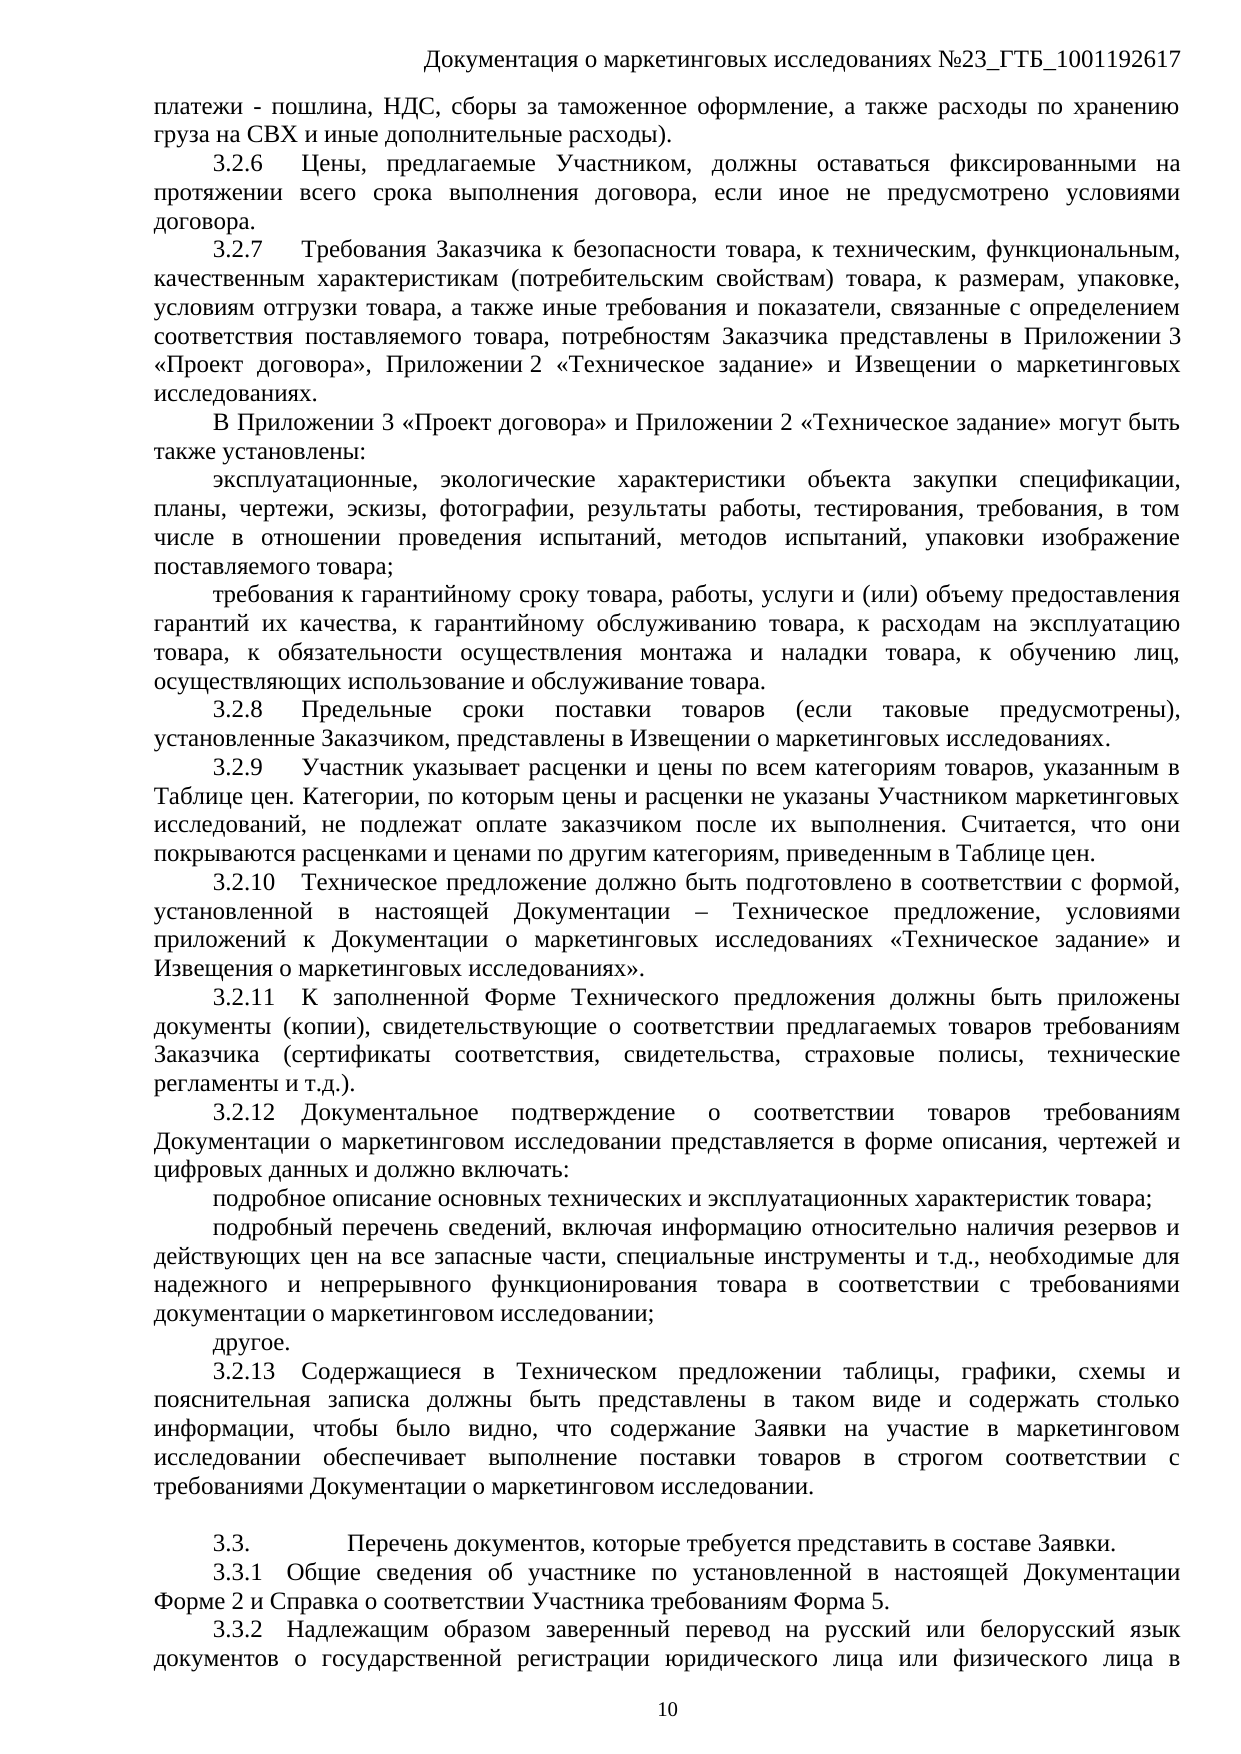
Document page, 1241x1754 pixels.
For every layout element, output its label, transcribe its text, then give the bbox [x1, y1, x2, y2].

text эксплуатационные, экологические характеристики объекта закупки спецификации, планы, чертежи, эскизы, фотографии, результаты работы, тестирования, требования, в том числе в отношении проведения испытаний, методов испытаний, упаковки изображение поставляемого товара; [153, 464, 1181, 579]
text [153, 91, 1181, 148]
text подробный перечень сведений, включая информацию относительно наличия резервов и действующих цен на все запасные части, специальные инструменты и т.д., необходимые для надежного и непрерывного функционирования товара в соответствии с требованиями документации о маркетинговом исследовании; [153, 1212, 1181, 1327]
list Участник указывает расценки и цены по всем категориям товаров, указанным в Таблице цен. Категории, по которым цены и расценки не указаны Участником маркетинговых исследований, не подлежат оплате заказчиком после их выполнения. Считается, что они покрываются расценками и ценами по другим категориям, приведенным в Таблице цен. [153, 752, 1181, 867]
text В Приложении 3 «Проект договора» и Приложении 2 «Техническое задание» могут быть также установлены: [153, 407, 1181, 464]
list Общие сведения об участнике по установленной в настоящей Документации Форме 2 и Справка о соответствии Участника требованиям Форма 5. [153, 1557, 1181, 1614]
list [153, 1614, 1181, 1672]
list Техническое предложение должно быть подготовлено в соответствии с формой, установленной в настоящей Документации – Техническое предложение, условиями приложений к Документации о маркетинговых исследованиях «Техническое задание» и Извещения о маркетинговых исследованиях». [153, 867, 1181, 982]
list Требования Заказчика к безопасности товара, к техническим, функциональным, качественным характеристикам (потребительским свойствам) товара, к размерам, упаковке, условиям отгрузки товара, а также иные требования и показатели, связанные с определением соответствия поставляемого товара, потребностям Заказчика представлены в Приложении 3 «Проект договора», Приложении 2 «Техническое задание» и Извещении о маркетинговых исследованиях. [153, 234, 1181, 407]
list Содержащиеся в Техническом предложении таблицы, графики, схемы и пояснительная записка должны быть представлены в таком виде и содержать столько информации, чтобы было видно, что содержание Заявки на участие в маркетинговом исследовании обеспечивает выполнение поставки товаров в строгом соответствии с требованиями Документации о маркетинговом исследовании. [153, 1356, 1181, 1499]
text требования к гарантийному сроку товара, работы, услуги и (или) объему предоставления гарантий их качества, к гарантийному обслуживанию товара, к расходам на эксплуатацию товара, к обязательности осуществления монтажа и наладки товара, к обучению лиц, осуществляющих использование и обслуживание товара. [153, 579, 1181, 694]
list Перечень документов, которые требуется представить в составе Заявки. [153, 1528, 1181, 1557]
list Документальное подтверждение о соответствии товаров требованиям Документации о маркетинговом исследовании представляется в форме описания, чертежей и цифровых данных и должно включать: [153, 1097, 1181, 1183]
text подробное описание основных технических и эксплуатационных характеристик товара; [213, 1183, 1181, 1212]
list Цены, предлагаемые Участником, должны оставаться фиксированными на протяжении всего срока выполнения договора, если иное не предусмотрено условиями договора. [153, 148, 1181, 234]
list Предельные сроки поставки товаров (если таковые предусмотрены), установленные Заказчиком, представлены в Извещении о маркетинговых исследованиях. [153, 694, 1181, 752]
text другое. [153, 1327, 1181, 1356]
list К заполненной Форме Технического предложения должны быть приложены документы (копии), свидетельствующие о соответствии предлагаемых товаров требованиям Заказчика (сертификаты соответствия, свидетельства, страховые полисы, технические регламенты и т.д.). [153, 982, 1181, 1097]
